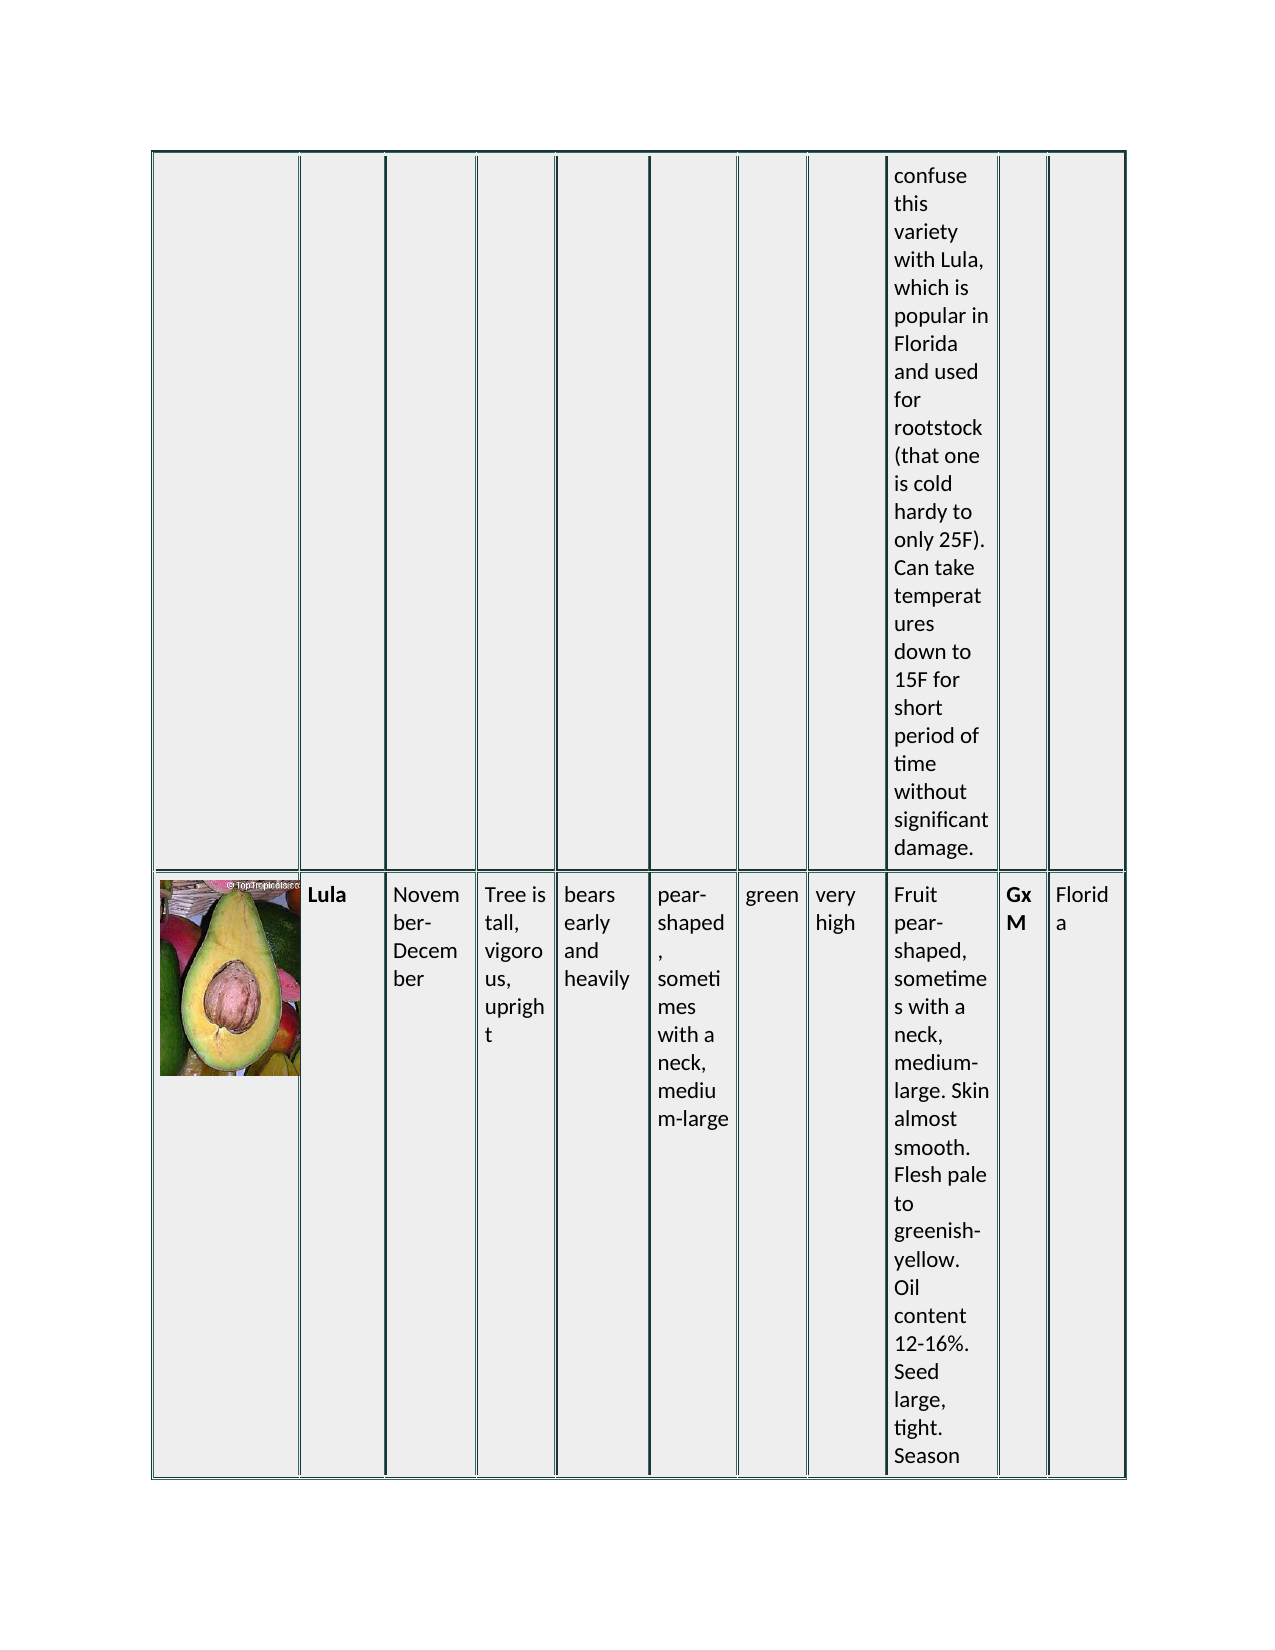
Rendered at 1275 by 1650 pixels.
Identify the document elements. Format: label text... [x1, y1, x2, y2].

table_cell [886, 873, 998, 1477]
picture [160, 880, 300, 1076]
table_cell September-October [385, 153, 477, 869]
table_cell [154, 869, 300, 1477]
table_cell GxM [999, 869, 1048, 1477]
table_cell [886, 153, 998, 869]
table_cell November-December [385, 873, 477, 1477]
table_cell M [999, 152, 1048, 869]
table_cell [649, 873, 737, 1477]
table_cell Lila [300, 152, 385, 869]
table_cell green [738, 153, 807, 869]
table_cell Texas [1048, 153, 1124, 869]
table_cell [154, 153, 300, 869]
table_cell medium size [649, 153, 737, 869]
table_cell Very cold hardy [808, 153, 886, 869]
table_cell green [738, 873, 807, 1477]
table_cell very high [808, 873, 886, 1477]
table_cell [556, 873, 649, 1477]
table_cell Lula [300, 873, 385, 1477]
table_cell [556, 153, 649, 869]
table_cell Florida [1048, 869, 1125, 1477]
table_cell [477, 152, 556, 869]
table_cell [477, 869, 556, 1477]
